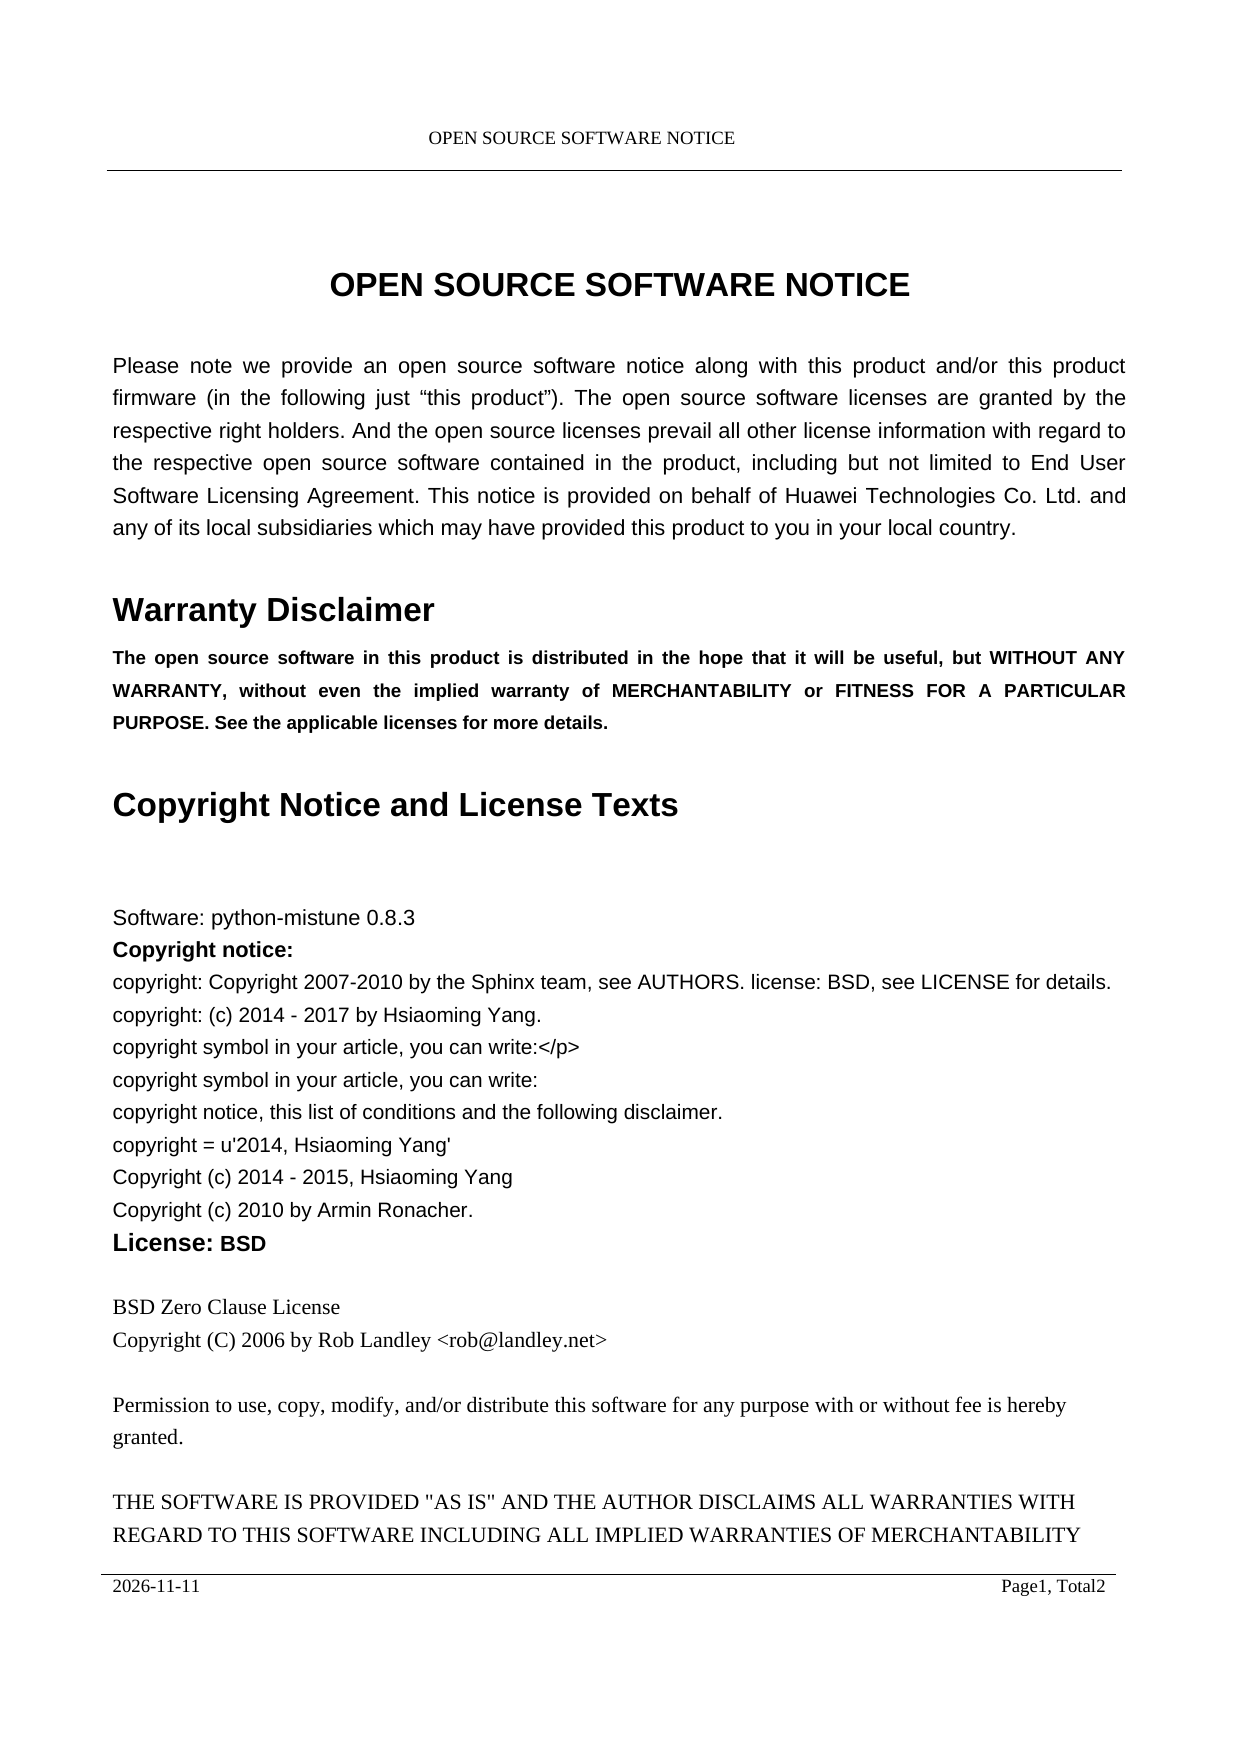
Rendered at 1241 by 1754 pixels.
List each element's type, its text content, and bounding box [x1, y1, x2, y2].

text Please note we provide an open source software notice along with this product and/or this product firmware (in the following just “this product”). The open source software licenses are granted by the respective right holders. And the open source licenses prevail all other license information with regard to the respective open source software contained in the product, including but not limited to End User Software Licensing Agreement. This notice is provided on behalf of Huawei Technologies Co. Ltd. and any of its local subsidiaries which may have provided this product to you in your local country. [112, 349, 1128, 544]
text Copyright (c) 2010 by Armin Ronacher. [112, 1193, 1128, 1226]
text The open source software in this product is distributed in the hope that it will be useful, but WITHOUT ANY WARRANTY, without even the implied warranty of MERCHANTABILITY or FITNESS FOR A PARTICULAR PURPOSE. See the applicable licenses for more details. [112, 641, 1128, 739]
text Copyright Notice and License Texts [112, 771, 1128, 836]
text copyright notice, this list of conditions and the following disclaimer. [112, 1096, 1128, 1128]
text copyright: Copyright 2007-2010 by the Sphinx team, see AUTHORS. license: BSD, see LICENSE for details. [112, 966, 1128, 998]
text Software: python-mistune 0.8.3 [112, 901, 1128, 933]
text copyright symbol in your article, you can write: [112, 1063, 1128, 1096]
text copyright: (c) 2014 - 2017 by Hsiaoming Yang. [112, 998, 1128, 1031]
text Copyright notice: [112, 933, 1128, 966]
text copyright symbol in your article, you can write:</p> [112, 1031, 1128, 1063]
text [112, 1226, 1128, 1551]
text Warranty Disclaimer [112, 576, 1128, 641]
text Copyright (c) 2014 - 2015, Hsiaoming Yang [112, 1161, 1128, 1193]
text copyright = u'2014, Hsiaoming Yang' [112, 1128, 1128, 1161]
text OPEN SOURCE SOFTWARE NOTICE [112, 251, 1128, 316]
